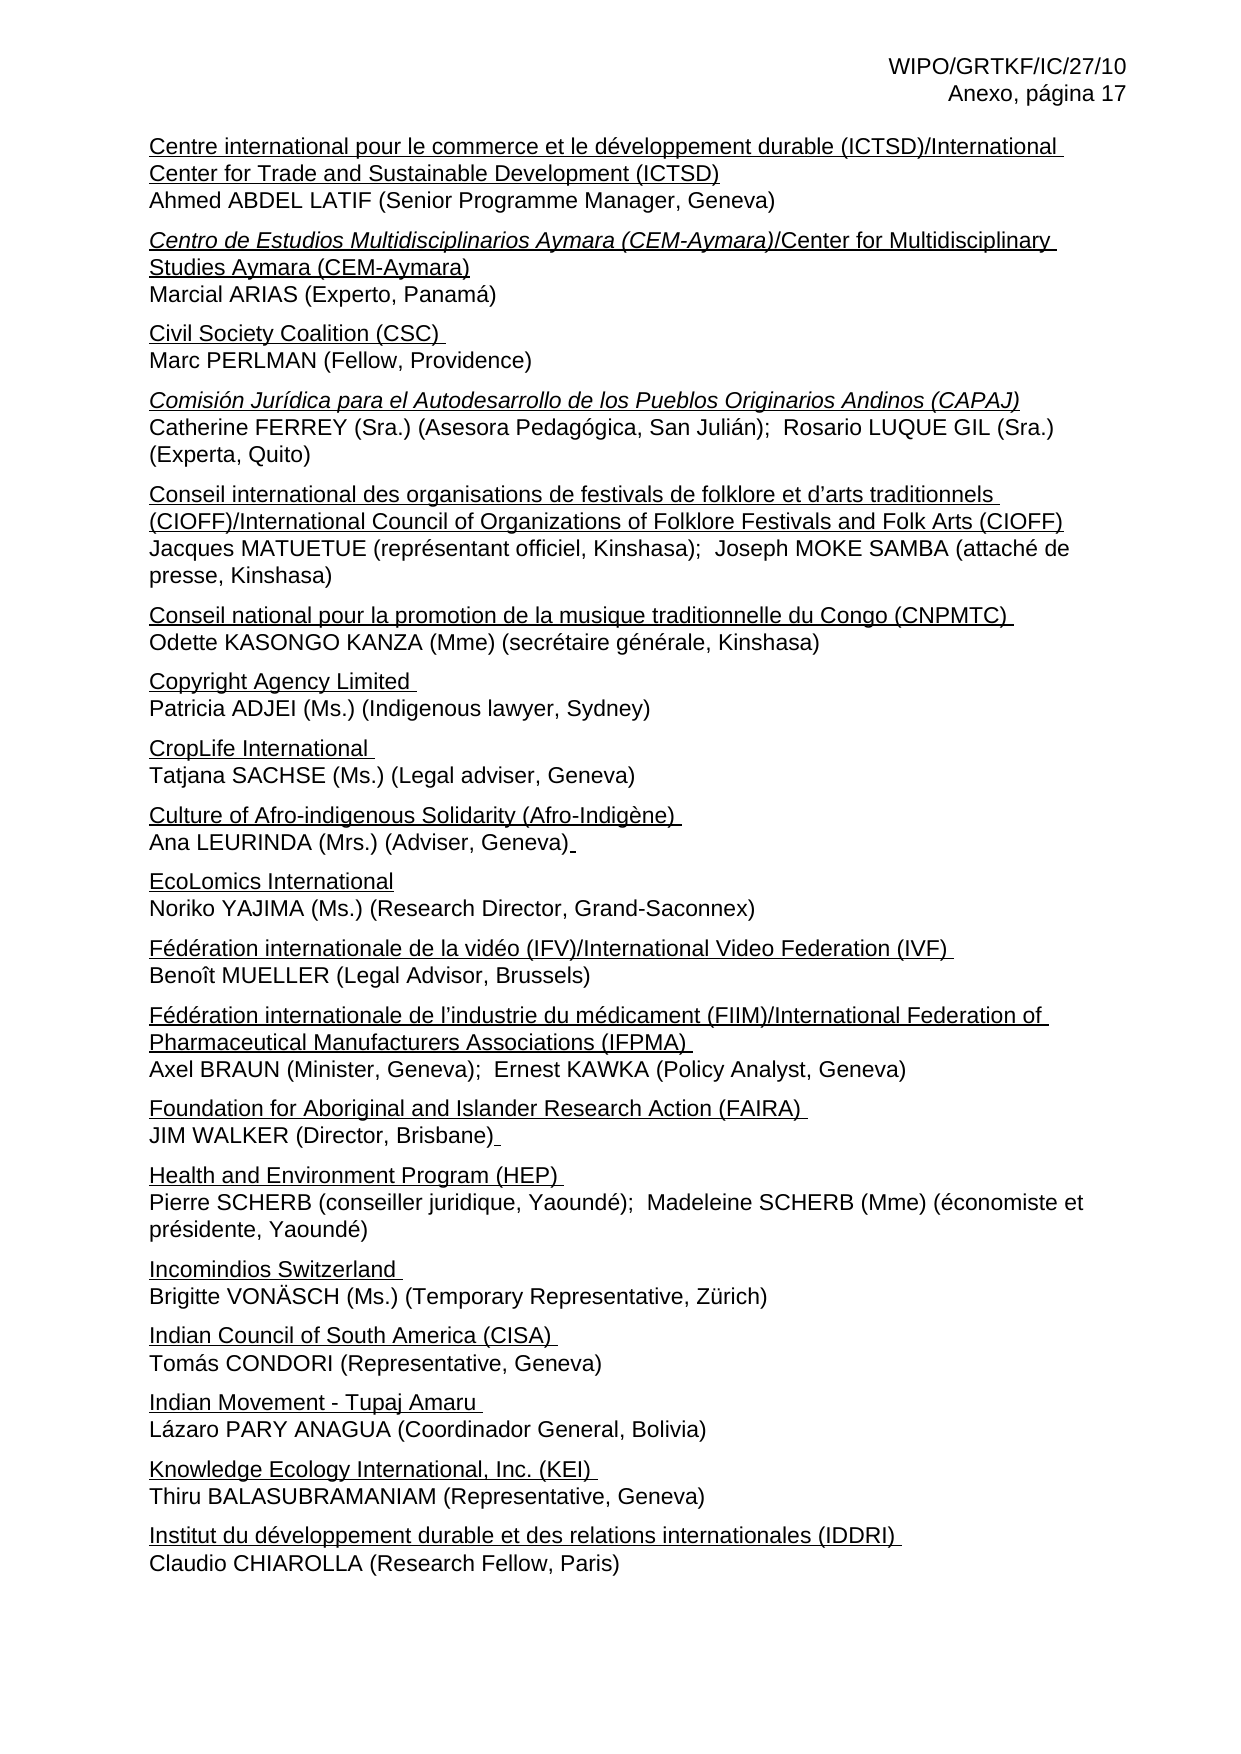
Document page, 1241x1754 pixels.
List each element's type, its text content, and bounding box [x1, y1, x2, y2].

text Conseil international des organisations de festivals de folklore et d’arts traditionnels (CIOFF)/International Council of Organizations of Folklore Festivals and Folk Arts (CIOFF) Jacques MATUETUE (représentant officiel, Kinshasa); Joseph MOKE SAMBA (attaché de presse, Kinshasa) [149, 480, 1122, 588]
text Centre international pour le commerce et le développement durable (ICTSD)/International Center for Trade and Sustainable Development (ICTSD) Ahmed ABDEL LATIF (Senior Programme Manager, Geneva) [149, 132, 1122, 213]
text Centro de Estudios Multidisciplinarios Aymara (CEM-Aymara)/Center for Multidisciplinary Studies Aymara (CEM-Aymara) Marcial ARIAS (Experto, Panamá) [149, 226, 1122, 307]
text Foundation for Aboriginal and Islander Research Action (FAIRA) JIM WALKER (Director, Brisbane) [149, 1095, 1122, 1149]
text EcoLomics International Noriko YAJIMA (Ms.) (Research Director, Grand-Saconnex) [149, 868, 1122, 922]
text Fédération internationale de la vidéo (IFV)/International Video Federation (IVF) Benoît MUELLER (Legal Advisor, Brussels) [149, 934, 1122, 988]
text Incomindios Switzerland Brigitte VONÄSCH (Ms.) (Temporary Representative, Zürich) [149, 1255, 1122, 1309]
text Conseil national pour la promotion de la musique traditionnelle du Congo (CNPMTC) Odette KASONGO KANZA (Mme) (secrétaire générale, Kinshasa) [149, 601, 1122, 655]
text Fédération internationale de l’industrie du médicament (FIIM)/International Federation of Pharmaceutical Manufacturers Associations (IFPMA) Axel BRAUN (Minister, Geneva); Ernest KAWKA (Policy Analyst, Geneva) [149, 1001, 1122, 1082]
text Health and Environment Program (HEP) Pierre SCHERB (conseiller juridique, Yaoundé); Madeleine SCHERB (Mme) (économiste et présidente, Yaoundé) [149, 1161, 1122, 1243]
text Institut du développement durable et des relations internationales (IDDRI) Claudio CHIAROLLA (Research Fellow, Paris) [149, 1522, 1122, 1576]
text Copyright Agency Limited Patricia ADJEI (Ms.) (Indigenous lawyer, Sydney) [149, 668, 1122, 722]
text Civil Society Coalition (CSC) Marc PERLMAN (Fellow, Providence) [149, 320, 1122, 374]
text Culture of Afro-indigenous Solidarity (Afro-Indigène) Ana LEURINDA (Mrs.) (Adviser, Geneva) [149, 801, 1122, 855]
text Knowledge Ecology International, Inc. (KEI) Thiru BALASUBRAMANIAM (Representative, Geneva) [149, 1455, 1122, 1509]
text Indian Council of South America (CISA) Tomás CONDORI (Representative, Geneva) [149, 1322, 1122, 1376]
text Indian Movement - Tupaj Amaru Lázaro PARY ANAGUA (Coordinador General, Bolivia) [149, 1388, 1122, 1443]
text CropLife International Tatjana SACHSE (Ms.) (Legal adviser, Geneva) [149, 734, 1122, 788]
text Comisión Jurídica para el Autodesarrollo de los Pueblos Originarios Andinos (CAPAJ) Catherine FERREY (Sra.) (Asesora Pedagógica, San Julián); Rosario LUQUE GIL (Sra.) (Experta, Quito) [149, 386, 1122, 468]
